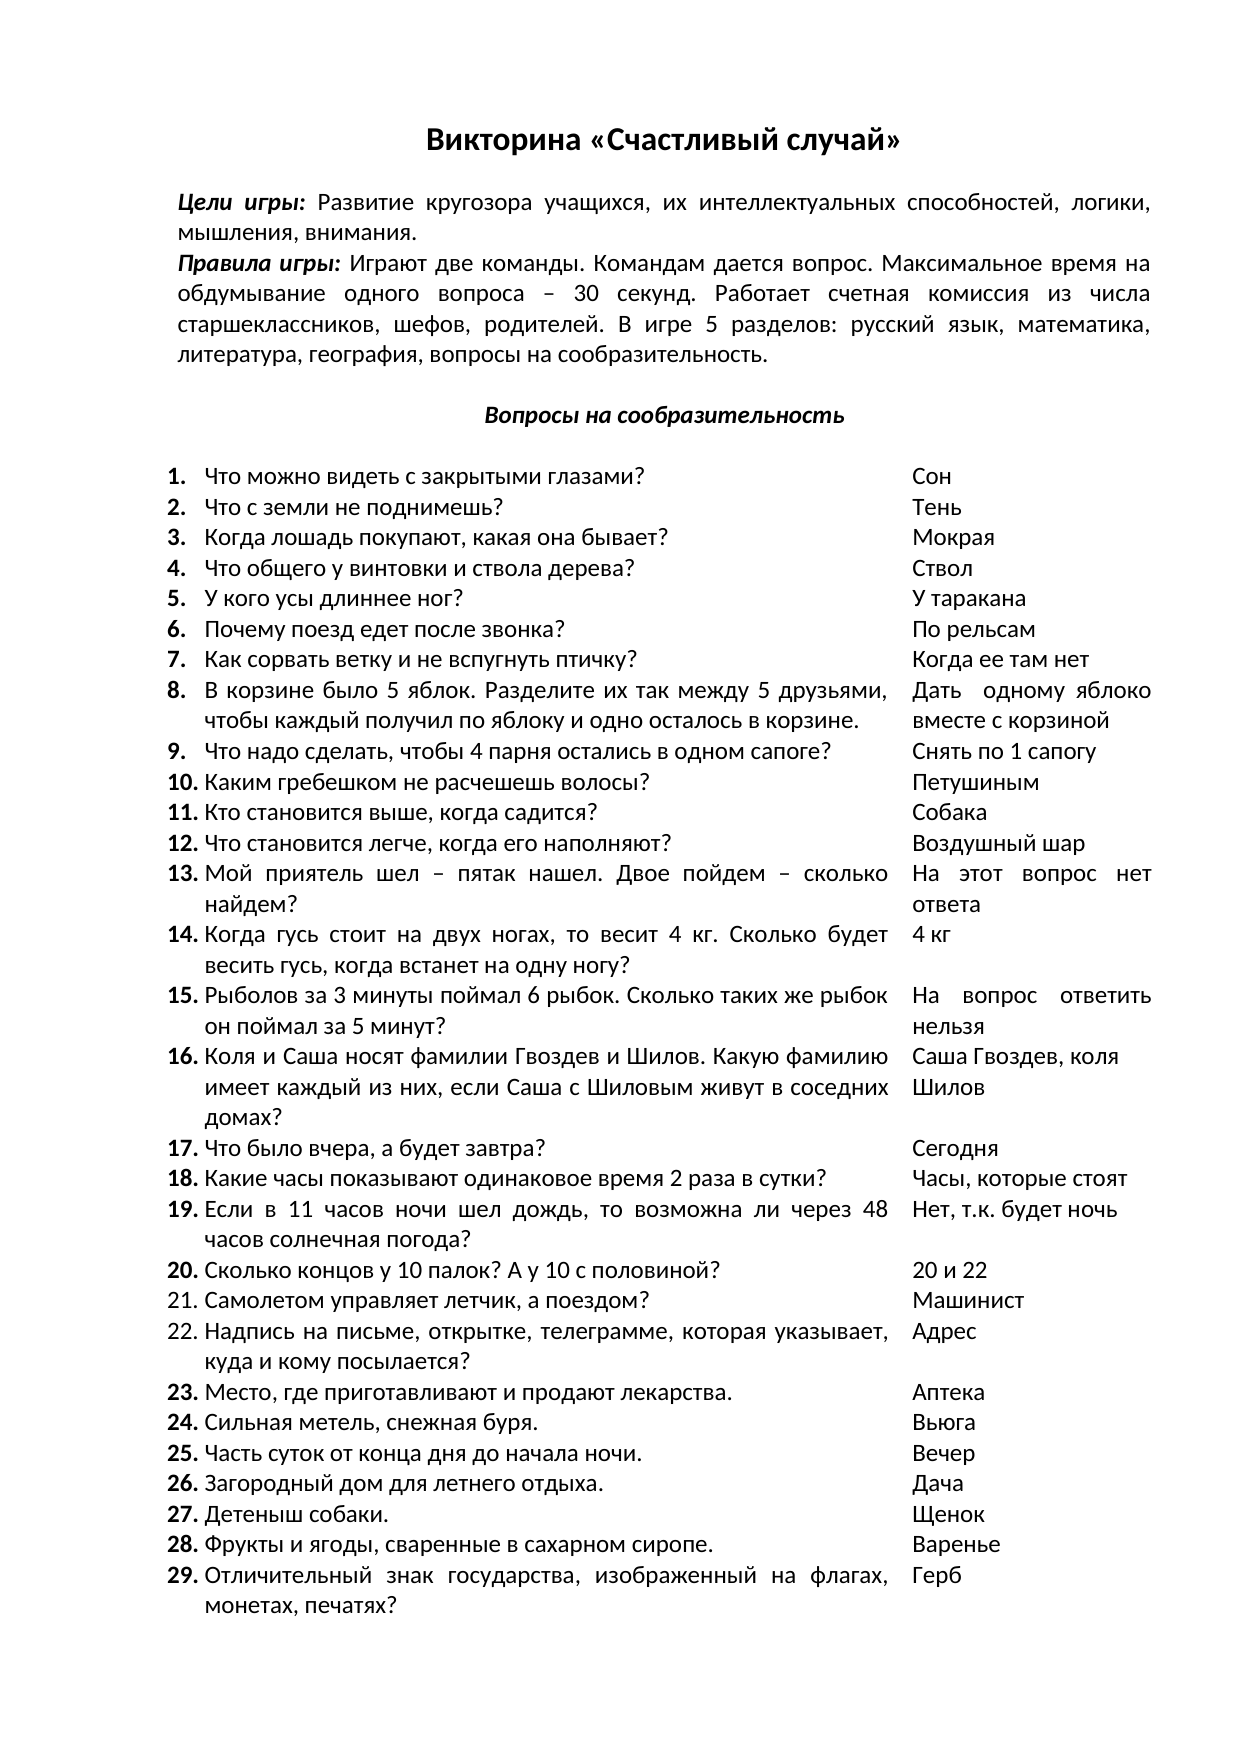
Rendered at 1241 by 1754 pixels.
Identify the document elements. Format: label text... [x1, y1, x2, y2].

table_header Что можно видеть с закрытыми глазами? Что с земли не поднимешь? Когда лошадь покупают, какая она бывает? Что общего у винтовки и ствола дерева? У кого усы длиннее ног? Почему поезд едет после звонка? Как сорвать ветку и не вспугнуть птичку? В корзине было 5 яблок. Разделите их так между 5 друзьями, чтобы каждый получил по яблоку и одно осталось в корзине. Что надо сделать, чтобы 4 парня остались в одном сапоге? Каким гребешком не расчешешь волосы? Кто становится выше, когда садится? Что становится легче, когда его наполняют? Мой приятель шел – пятак нашел. Двое пойдем – сколько найдем? Когда гусь стоит на двух ногах, то весит 4 кг. Сколько будет весить гусь, когда встанет на одну ногу? Рыболов за 3 минуты поймал 6 рыбок. Сколько таких же рыбок он поймал за 5 минут? Коля и Саша носят фамилии Гвоздев и Шилов. Какую фамилию имеет каждый из них, если Саша с Шиловым живут в соседних домах? Что было вчера, а будет завтра? Какие часы показывают одинаковое время 2 раза в сутки? Если в 11 часов ночи шел дождь, то возможна ли через 48 часов солнечная погода? Сколько концов у 10 палок? А у 10 с половиной? Самолетом управляет летчик, а поездом? Надпись на письме, открытке, телеграмме, которая указывает, куда и кому посылается? Место, где приготавливают и продают лекарства. Сильная метель, снежная буря. Часть суток от конца дня до начала ночи. Загородный дом для летнего отдыха. Детеныш собаки. Фрукты и ягоды, сваренные в сахарном сиропе. Отличительный знак государства, изображенный на флагах, монетах, печатях? [118, 460, 901, 1620]
text Вопросы на сообразительность [177, 399, 1152, 430]
table_header Сон Тень Мокрая Ствол У таракана По рельсам Когда ее там нет Дать одному яблоко вместе с корзиной Снять по 1 сапогу Петушиным Собака Воздушный шар На этот вопрос нет ответа 4 кг На вопрос ответить нельзя Саша Гвоздев, коля Шилов Сегодня Часы, которые стоят Нет, т.к. будет ночь 20 и 22 Машинист Адрес Аптека Вьюга Вечер Дача Щенок Варенье Герб [901, 460, 1163, 1620]
text Цели игры: Развитие кругозора учащихся, их интеллектуальных способностей, логики, мышления, внимания. [177, 186, 1152, 247]
text Правила игры: Играют две команды. Командам дается вопрос. Максимальное время на обдумывание одного вопроса – 30 секунд. Работает счетная комиссия из числа старшеклассников, шефов, родителей. В игре 5 разделов: русский язык, математика, литература, география, вопросы на сообразительность. [177, 247, 1152, 369]
text Викторина «Счастливый случай» [177, 118, 1152, 159]
